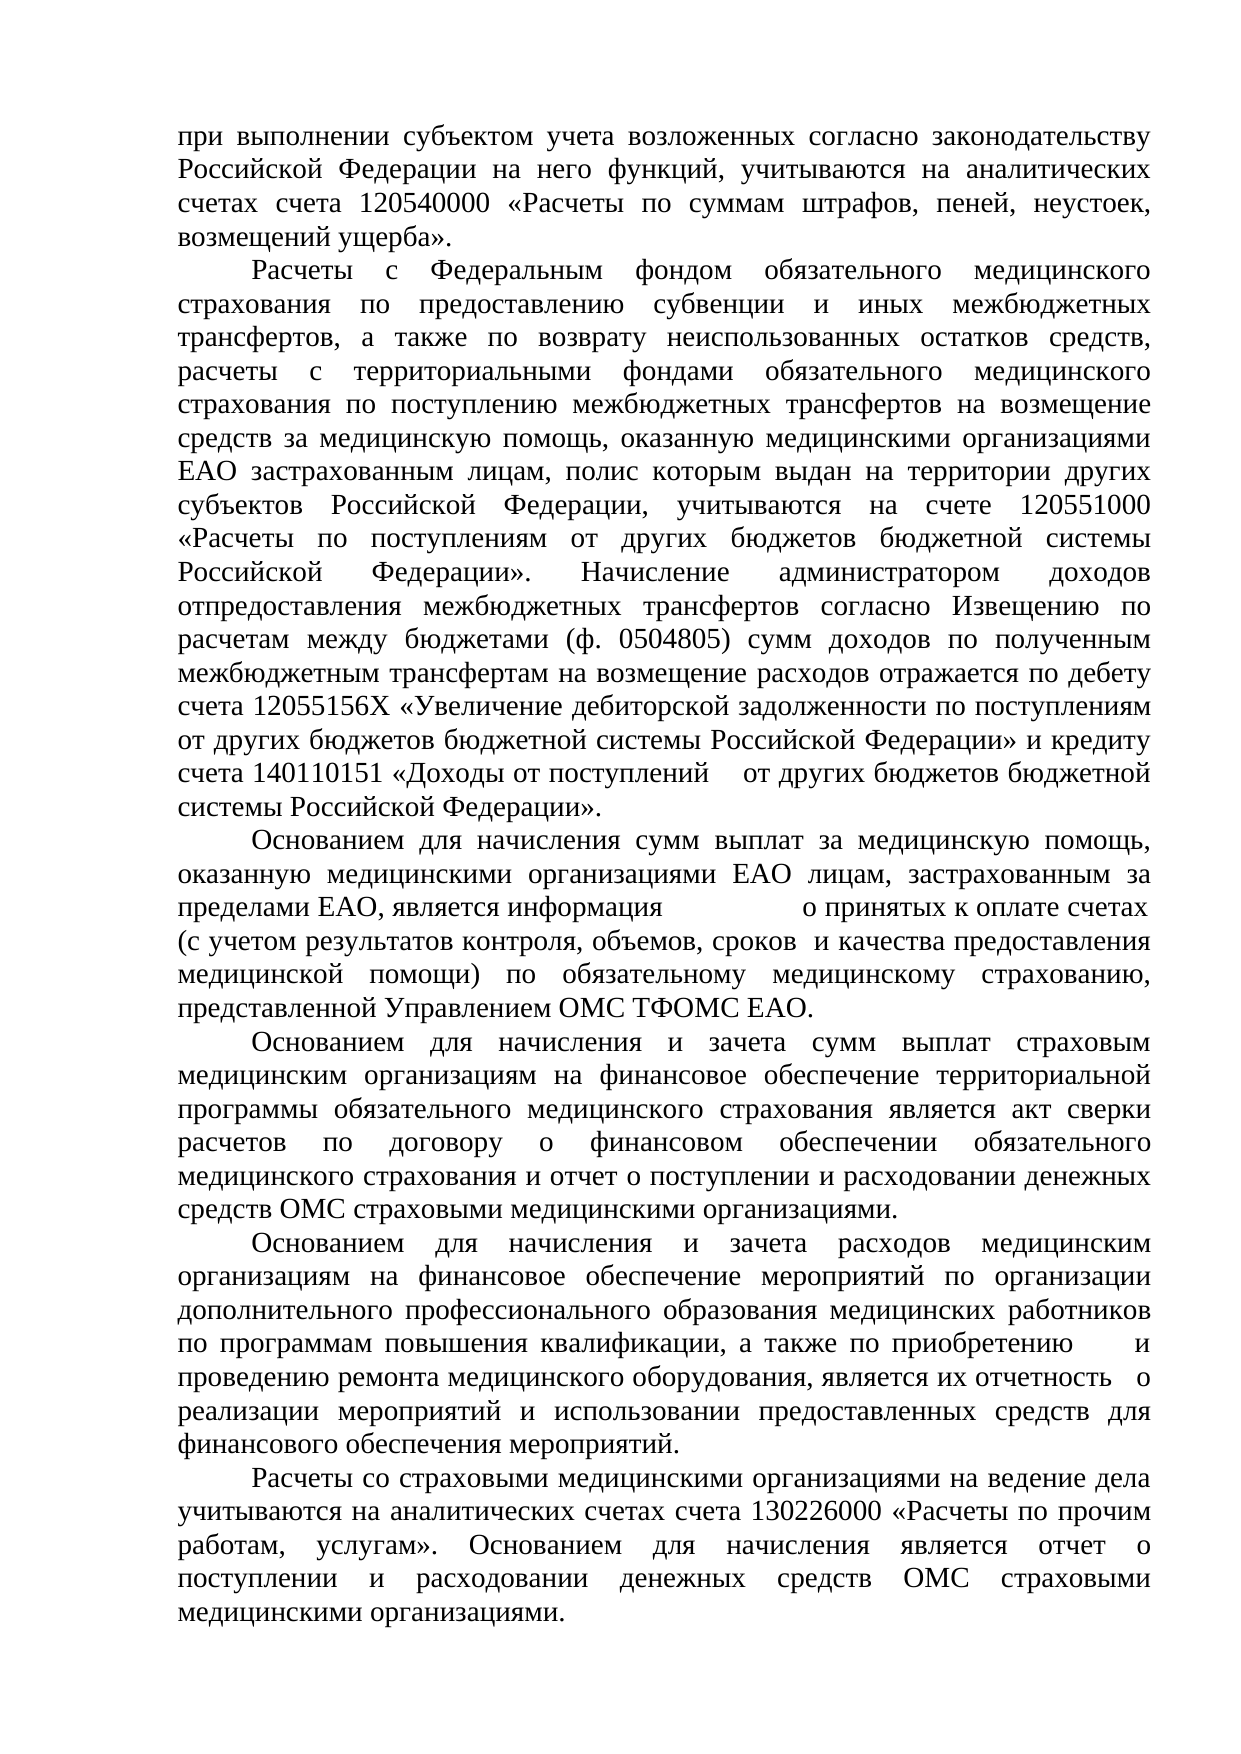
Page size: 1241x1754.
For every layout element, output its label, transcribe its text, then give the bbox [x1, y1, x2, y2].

text Основанием для начисления и зачета расходов медицинским организациям на финансовое обеспечение мероприятий по организации дополнительного профессионального образования медицинских работников по программам повышения квалификации, а также по приобретению и проведению ремонта медицинского оборудования, является их отчетность о реализации мероприятий и использовании предоставленных средств для финансового обеспечения мероприятий. [177, 1225, 1152, 1460]
text Расчеты с Федеральным фондом обязательного медицинского страхования по предоставлению субвенции и иных межбюджетных трансфертов, а также по возврату неиспользованных остатков средств, расчеты с территориальными фондами обязательного медицинского страхования по поступлению межбюджетных трансфертов на возмещение средств за медицинскую помощь, оказанную медицинскими организациями ЕАО застрахованным лицам, полис которым выдан на территории других субъектов Российской Федерации, учитываются на счете 120551000 «Расчеты по поступлениям от других бюджетов бюджетной системы Российской Федерации». Начисление администратором доходов отпредоставления межбюджетных трансфертов согласно Извещению по расчетам между бюджетами (ф. 0504805) сумм доходов по полученным межбюджетным трансфертам на возмещение расходов отражается по дебету счета 12055156Х «Увеличение дебиторской задолженности по поступлениям от других бюджетов бюджетной системы Российской Федерации» и кредиту счета 140110151 «Доходы от поступлений от других бюджетов бюджетной системы Российской Федерации». [177, 252, 1152, 822]
text Расчеты со страховыми медицинскими организациями на ведение дела учитываются на аналитических счетах счета 130226000 «Расчеты по прочим работам, услугам». Основанием для начисления является отчет о поступлении и расходовании денежных средств ОМС страховыми медицинскими организациями. [177, 1460, 1152, 1627]
text Основанием для начисления и зачета сумм выплат страховым медицинским организациям на финансовое обеспечение территориальной программы обязательного медицинского страхования является акт сверки расчетов по договору о финансовом обеспечении обязательного медицинского страхования и отчет о поступлении и расходовании денежных средств ОМС страховыми медицинскими организациями. [177, 1024, 1152, 1225]
text Основанием для начисления сумм выплат за медицинскую помощь, оказанную медицинскими организациями ЕАО лицам, застрахованным за пределами ЕАО, является информация о принятых к оплате счетах (с учетом результатов контроля, объемов, сроков и качества предоставления медицинской помощи) по обязательному медицинскому страхованию, представленной Управлением ОМС ТФОМС ЕАО. [177, 822, 1152, 1024]
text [177, 118, 1152, 252]
